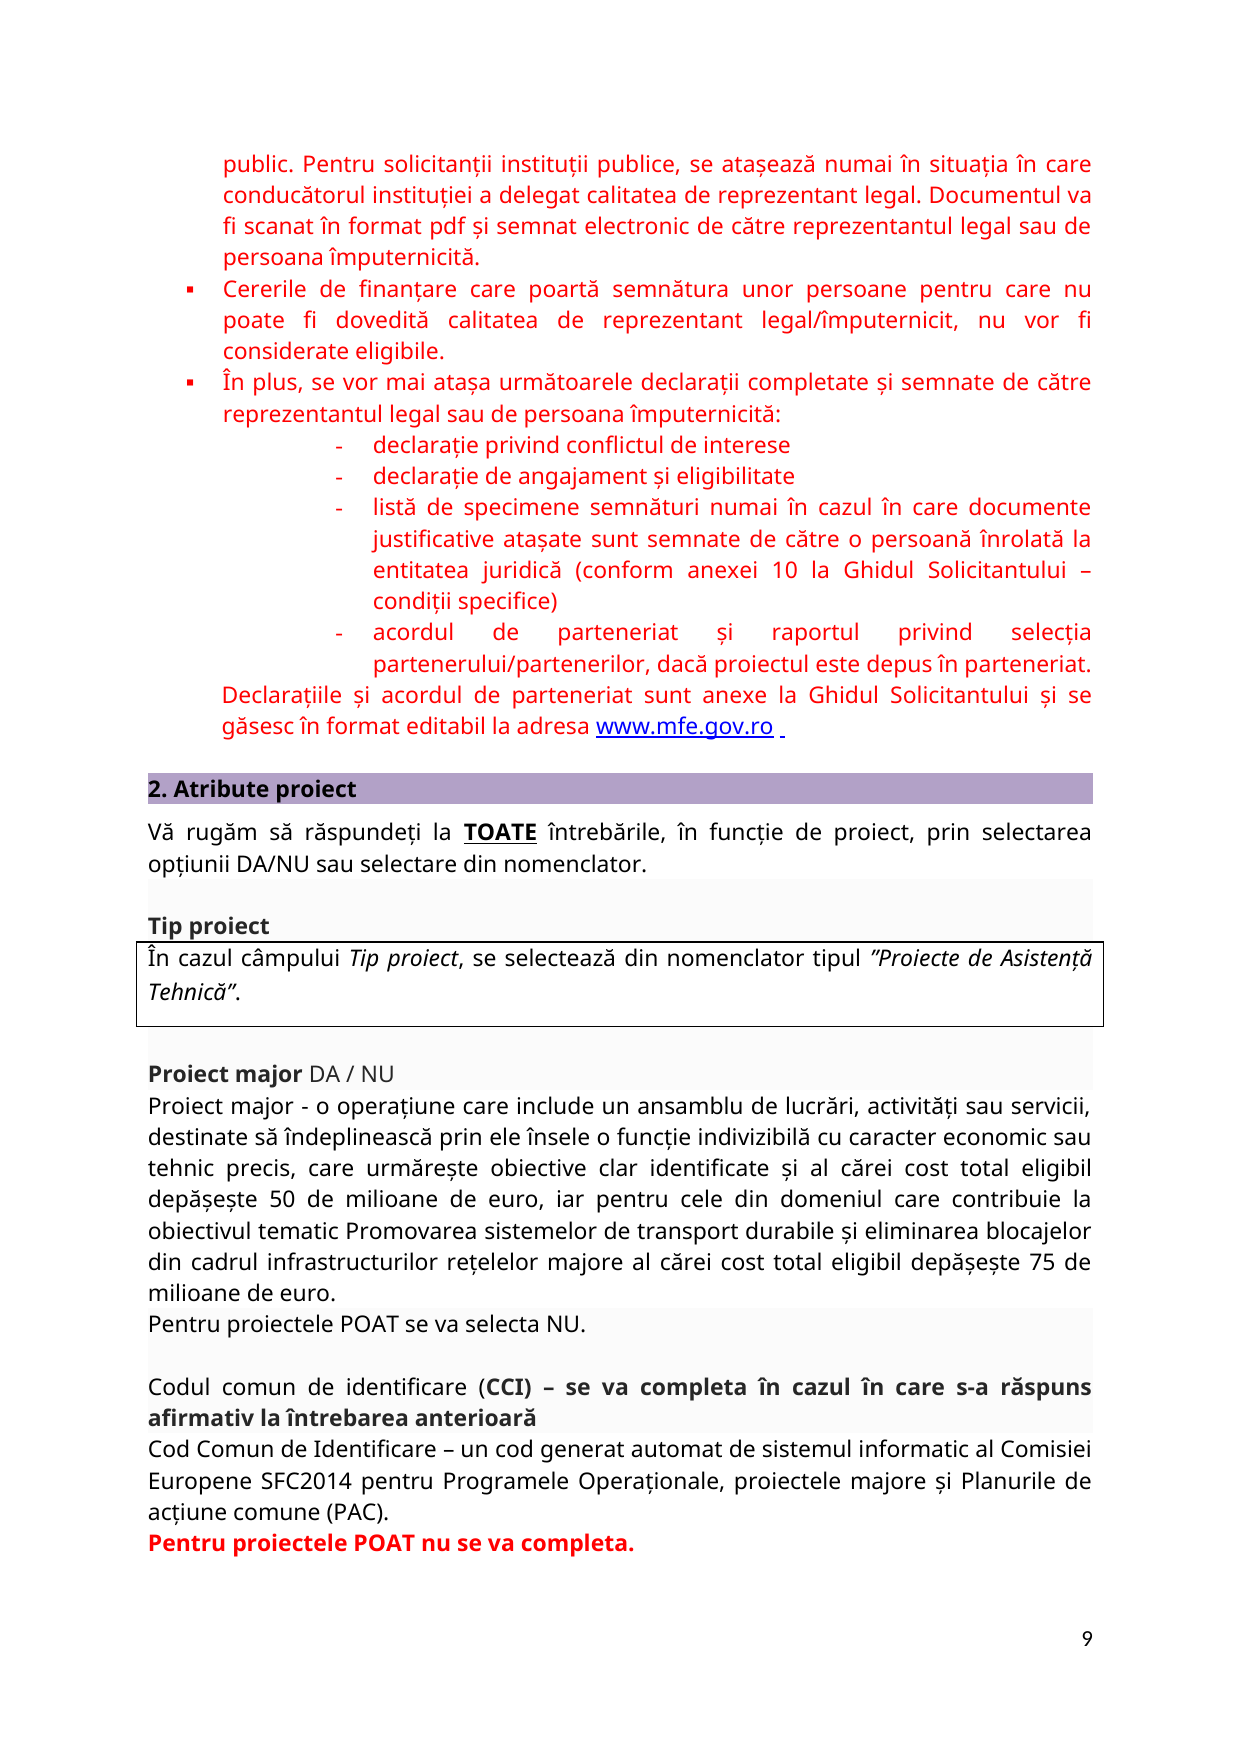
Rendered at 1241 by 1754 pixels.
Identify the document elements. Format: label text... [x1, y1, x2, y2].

text Tip proiect [148, 910, 1093, 941]
text Pentru proiectele POAT nu se va completa. [148, 1527, 1093, 1558]
list acordul de parteneriat și raportul privind selecția partenerului/partenerilor, dacă proiectul este depus în parteneriat. [335, 616, 1093, 679]
text Codul comun de identificare (CCI) – se va completa în cazul în care s-a răspuns afirmativ la întrebarea anterioară [148, 1371, 1093, 1433]
text Declarațiile și acordul de parteneriat sunt anexe la Ghidul Solicitantului și se găsesc în format editabil la adresa www.mfe.gov.ro [221, 679, 1093, 741]
list Cererile de finanțare care poartă semnătura unor persoane pentru care nu poate fi dovedită calitatea de reprezentant legal/împuternicit, nu vor fi considerate eligibile. [185, 273, 1093, 366]
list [185, 148, 1093, 273]
list În plus, se vor mai atașa următoarele declarații completate și semnate de către reprezentantul legal sau de persoana împuternicită: [185, 366, 1093, 429]
list declarație privind conflictul de interese [335, 429, 1093, 460]
text Cod Comun de Identificare – un cod generat automat de sistemul informatic al Comisiei Europene SFC2014 pentru Programele Operaționale, proiectele majore și Planurile de acțiune comune (PAC). [148, 1433, 1093, 1527]
table_header În cazul câmpului Tip proiect, se selectează din nomenclator tipul ”Proiecte de Asistență Tehnică”. [137, 943, 1103, 1026]
text Pentru proiectele POAT se va selecta NU. [148, 1308, 1093, 1340]
subtitle 2. Atribute proiect [148, 773, 1093, 804]
list listă de specimene semnături numai în cazul în care documente justificative atașate sunt semnate de către o persoană înrolată la entitatea juridică (conform anexei 10 la Ghidul Solicitantului – condiții specifice) [335, 491, 1093, 616]
text Proiect major - o operațiune care include un ansamblu de lucrări, activități sau servicii, destinate să îndeplinească prin ele însele o funcție indivizibilă cu caracter economic sau tehnic precis, care urmărește obiective clar identificate și al cărei cost total eligibil depășește 50 de milioane de euro, iar pentru cele din domeniul care contribuie la obiectivul tematic Promovarea sistemelor de transport durabile și eliminarea blocajelor din cadrul infrastructurilor rețelelor majore al cărei cost total eligibil depășește 75 de milioane de euro. [148, 1090, 1093, 1308]
text Proiect major DA / NU [148, 1058, 1093, 1090]
text Vă rugăm să răspundeți la TOATE întrebările, în funcție de proiect, prin selectarea opțiunii DA/NU sau selectare din nomenclator. [148, 816, 1093, 879]
list declarație de angajament și eligibilitate [335, 460, 1093, 491]
